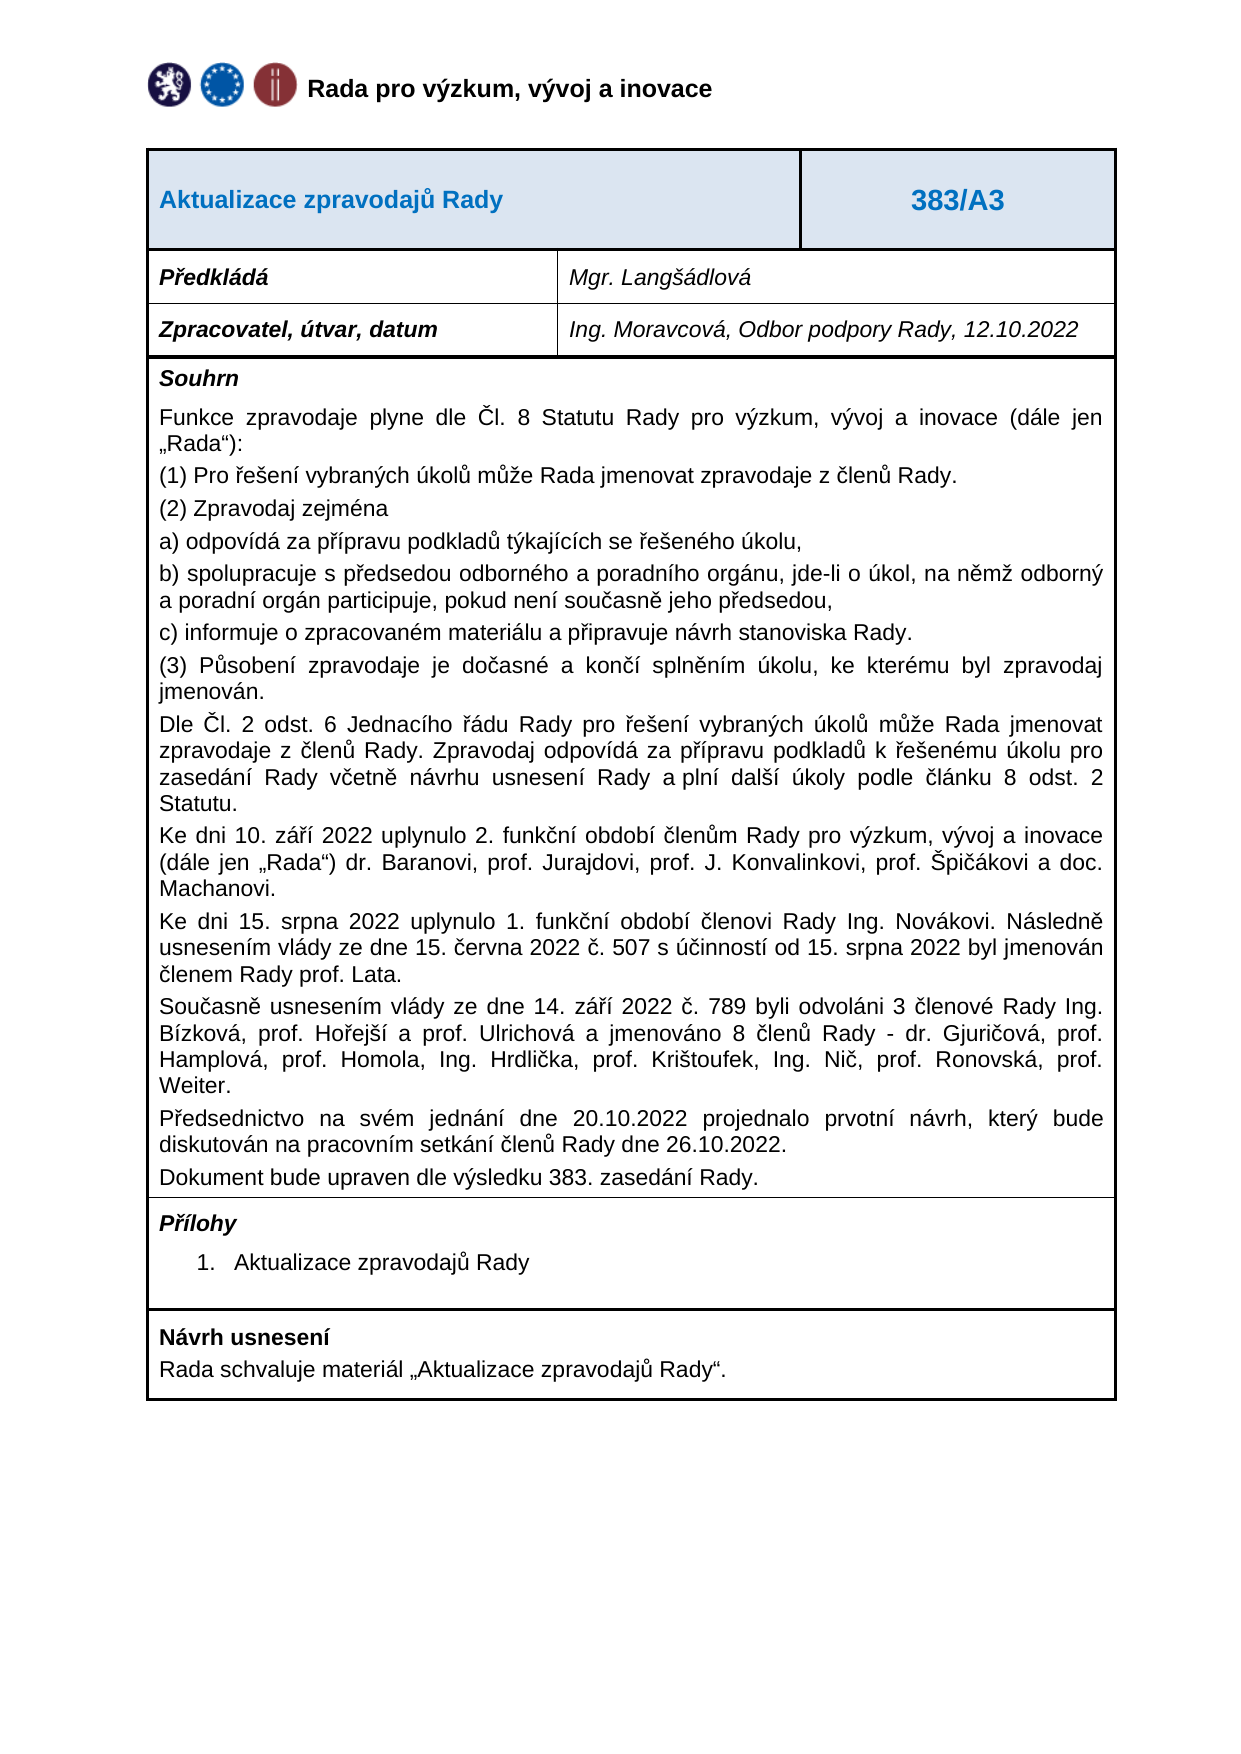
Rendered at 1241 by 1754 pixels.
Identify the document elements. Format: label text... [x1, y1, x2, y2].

table_header Aktualizace zpravodajů Rady [149, 151, 799, 248]
table_cell Přílohy Aktualizace zpravodajů Rady [149, 1198, 1114, 1308]
picture [147, 62, 298, 108]
table_cell Mgr. Langšádlová [558, 251, 1114, 302]
table_header 383/A3 [802, 151, 1114, 248]
table_cell Souhrn Funkce zpravodaje plyne dle Čl. 8 Statutu Rady pro výzkum, vývoj a inovace (dále jen „Rada“): (1) Pro řešení vybraných úkolů může Rada jmenovat zpravodaje z členů Rady. (2) Zpravodaj zejména a) odpovídá za přípravu podkladů týkajících se řešeného úkolu, b) spolupracuje s předsedou odborného a poradního orgánu, jde-li o úkol, na němž odborný a poradní orgán participuje, pokud není současně jeho předsedou, c) informuje o zpracovaném materiálu a připravuje návrh stanoviska Rady. (3) Působení zpravodaje je dočasné a končí splněním úkolu, ke kterému byl zpravodaj jmenován. Dle Čl. 2 odst. 6 Jednacího řádu Rady pro řešení vybraných úkolů může Rada jmenovat zpravodaje z členů Rady. Zpravodaj odpovídá za přípravu podkladů k řešenému úkolu pro zasedání Rady včetně návrhu usnesení Rady a plní další úkoly podle článku 8 odst. 2 Statutu. Ke dni 10. září 2022 uplynulo 2. funkční období členům Rady pro výzkum, vývoj a inovace (dále jen „Rada“) dr. Baranovi, prof. Jurajdovi, prof. J. Konvalinkovi, prof. Špičákovi a doc. Machanovi. Ke dni 15. srpna 2022 uplynulo 1. funkční období členovi Rady Ing. Novákovi. Následně usnesením vlády ze dne 15. června 2022 č. 507 s účinností od 15. srpna 2022 byl jmenován členem Rady prof. Lata. Současně usnesením vlády ze dne 14. září 2022 č. 789 byli odvoláni 3 členové Rady Ing. Bízková, prof. Hořejší a prof. Ulrichová a jmenováno 8 členů Rady - dr. Gjuričová, prof. Hamplová, prof. Homola, Ing. Hrdlička, prof. Krištoufek, Ing. Nič, prof. Ronovská, prof. Weiter. Předsednictvo na svém jednání dne 20.10.2022 projednalo prvotní návrh, který bude diskutován na pracovním setkání členů Rady dne 26.10.2022. Dokument bude upraven dle výsledku 383. zasedání Rady. [149, 359, 1114, 1196]
table_cell Předkládá [149, 251, 557, 302]
table_cell Ing. Moravcová, Odbor podpory Rady, 12.10.2022 [558, 304, 1114, 355]
table_cell Návrh usnesení Rada schvaluje materiál „Aktualizace zpravodajů Rady“. [149, 1311, 1114, 1397]
table_cell Zpracovatel, útvar, datum [149, 304, 557, 355]
